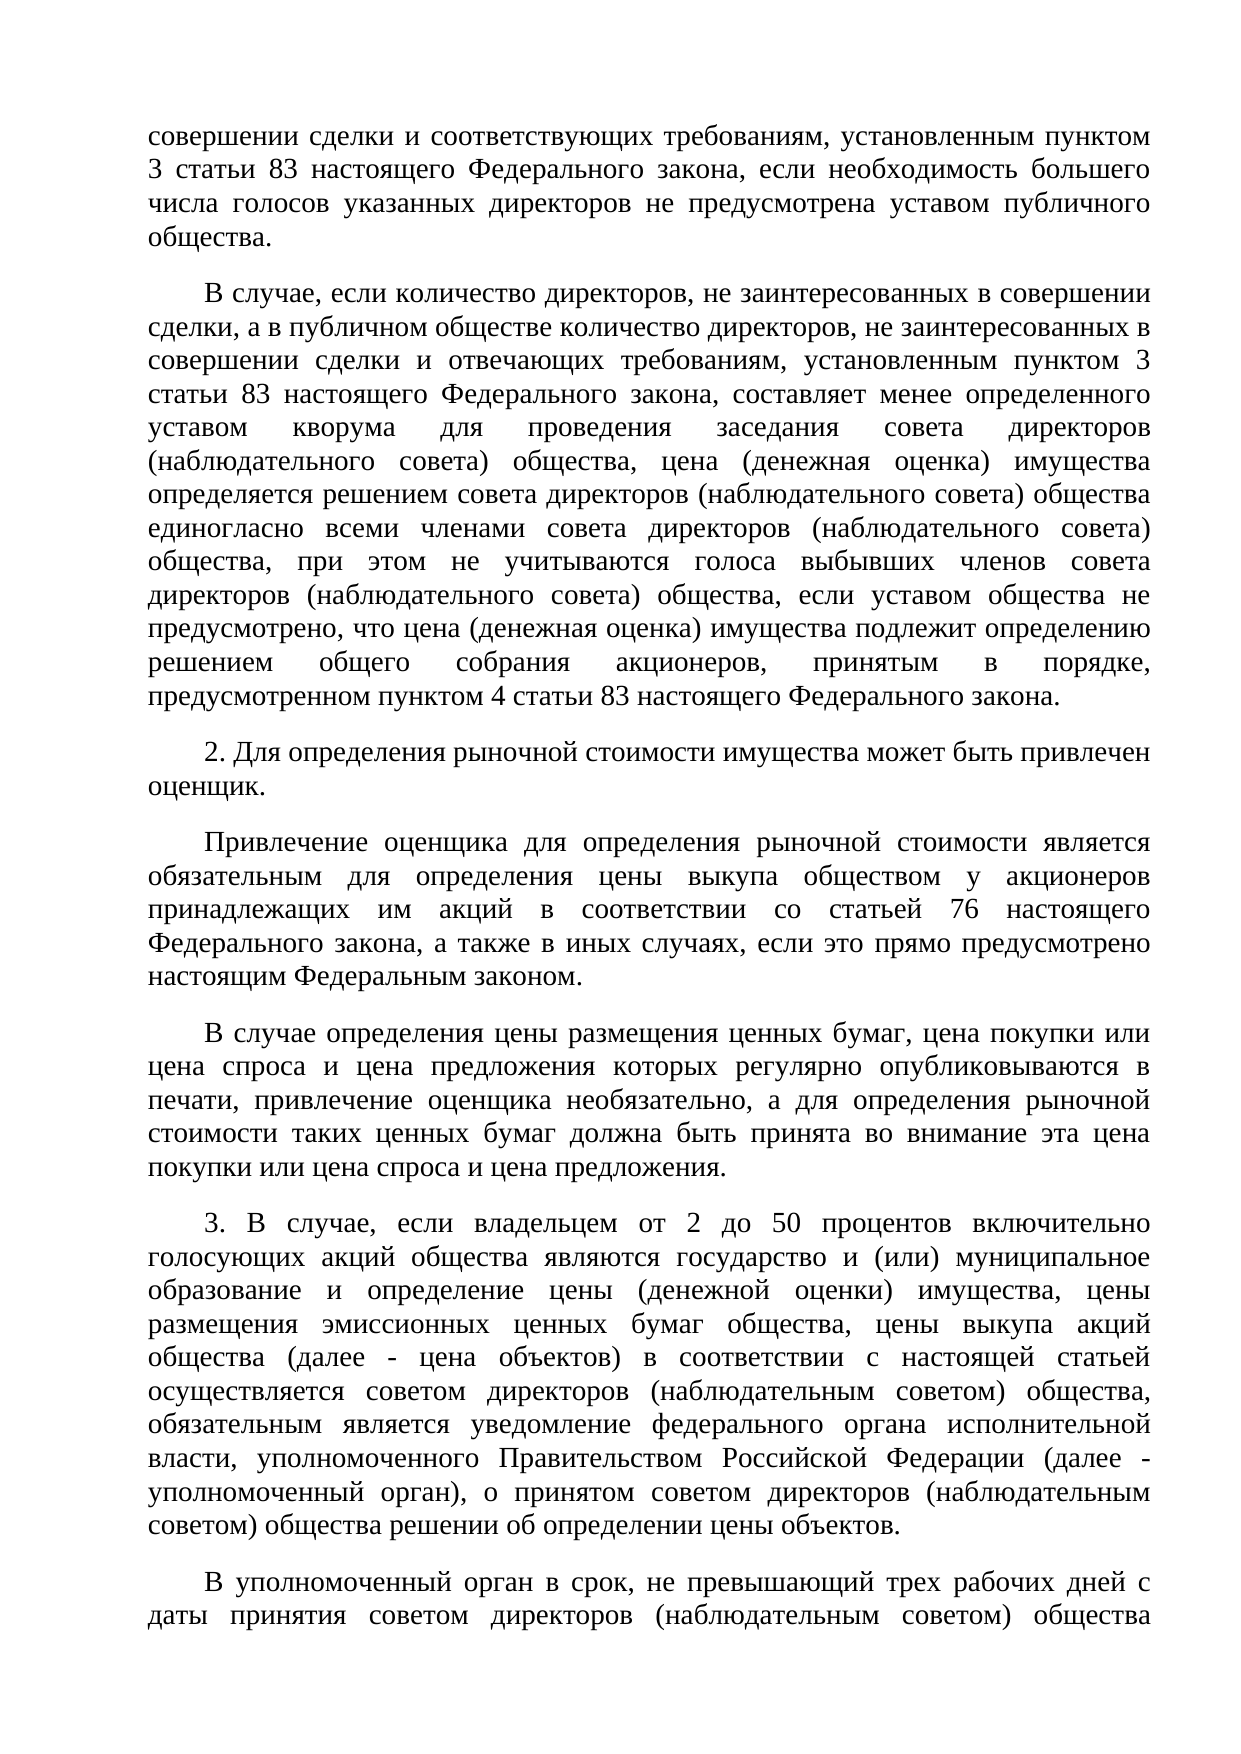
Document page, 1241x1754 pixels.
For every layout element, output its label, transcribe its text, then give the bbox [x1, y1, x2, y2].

text 3. В случае, если владельцем от 2 до 50 процентов включительно голосующих акций общества являются государство и (или) муниципальное образование и определение цены (денежной оценки) имущества, цены размещения эмиссионных ценных бумаг общества, цены выкупа акций общества (далее - цена объектов) в соответствии с настоящей статьей осуществляется советом директоров (наблюдательным советом) общества, обязательным является уведомление федерального органа исполнительной власти, уполномоченного Правительством Российской Федерации (далее - уполномоченный орган), о принятом советом директоров (наблюдательным советом) общества решении об определении цены объектов. [148, 1205, 1152, 1541]
text В случае определения цены размещения ценных бумаг, цена покупки или цена спроса и цена предложения которых регулярно опубликовываются в печати, привлечение оценщика необязательно, а для определения рыночной стоимости таких ценных бумаг должна быть принята во внимание эта цена покупки или цена спроса и цена предложения. [148, 1015, 1152, 1182]
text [148, 118, 1152, 252]
text Привлечение оценщика для определения рыночной стоимости является обязательным для определения цены выкупа обществом у акционеров принадлежащих им акций в соответствии со статьей 76 настоящего Федерального закона, а также в иных случаях, если это прямо предусмотрено настоящим Федеральным законом. [148, 824, 1152, 992]
text 2. Для определения рыночной стоимости имущества может быть привлечен оценщик. [148, 734, 1152, 801]
text В случае, если количество директоров, не заинтересованных в совершении сделки, а в публичном обществе количество директоров, не заинтересованных в совершении сделки и отвечающих требованиям, установленным пунктом 3 статьи 83 настоящего Федерального закона, составляет менее определенного уставом кворума для проведения заседания совета директоров (наблюдательного совета) общества, цена (денежная оценка) имущества определяется решением совета директоров (наблюдательного совета) общества единогласно всеми членами совета директоров (наблюдательного совета) общества, при этом не учитываются голоса выбывших членов совета директоров (наблюдательного совета) общества, если уставом общества не предусмотрено, что цена (денежная оценка) имущества подлежит определению решением общего собрания акционеров, принятым в порядке, предусмотренном пунктом 4 статьи 83 настоящего Федерального закона. [148, 275, 1152, 711]
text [148, 1564, 1152, 1631]
